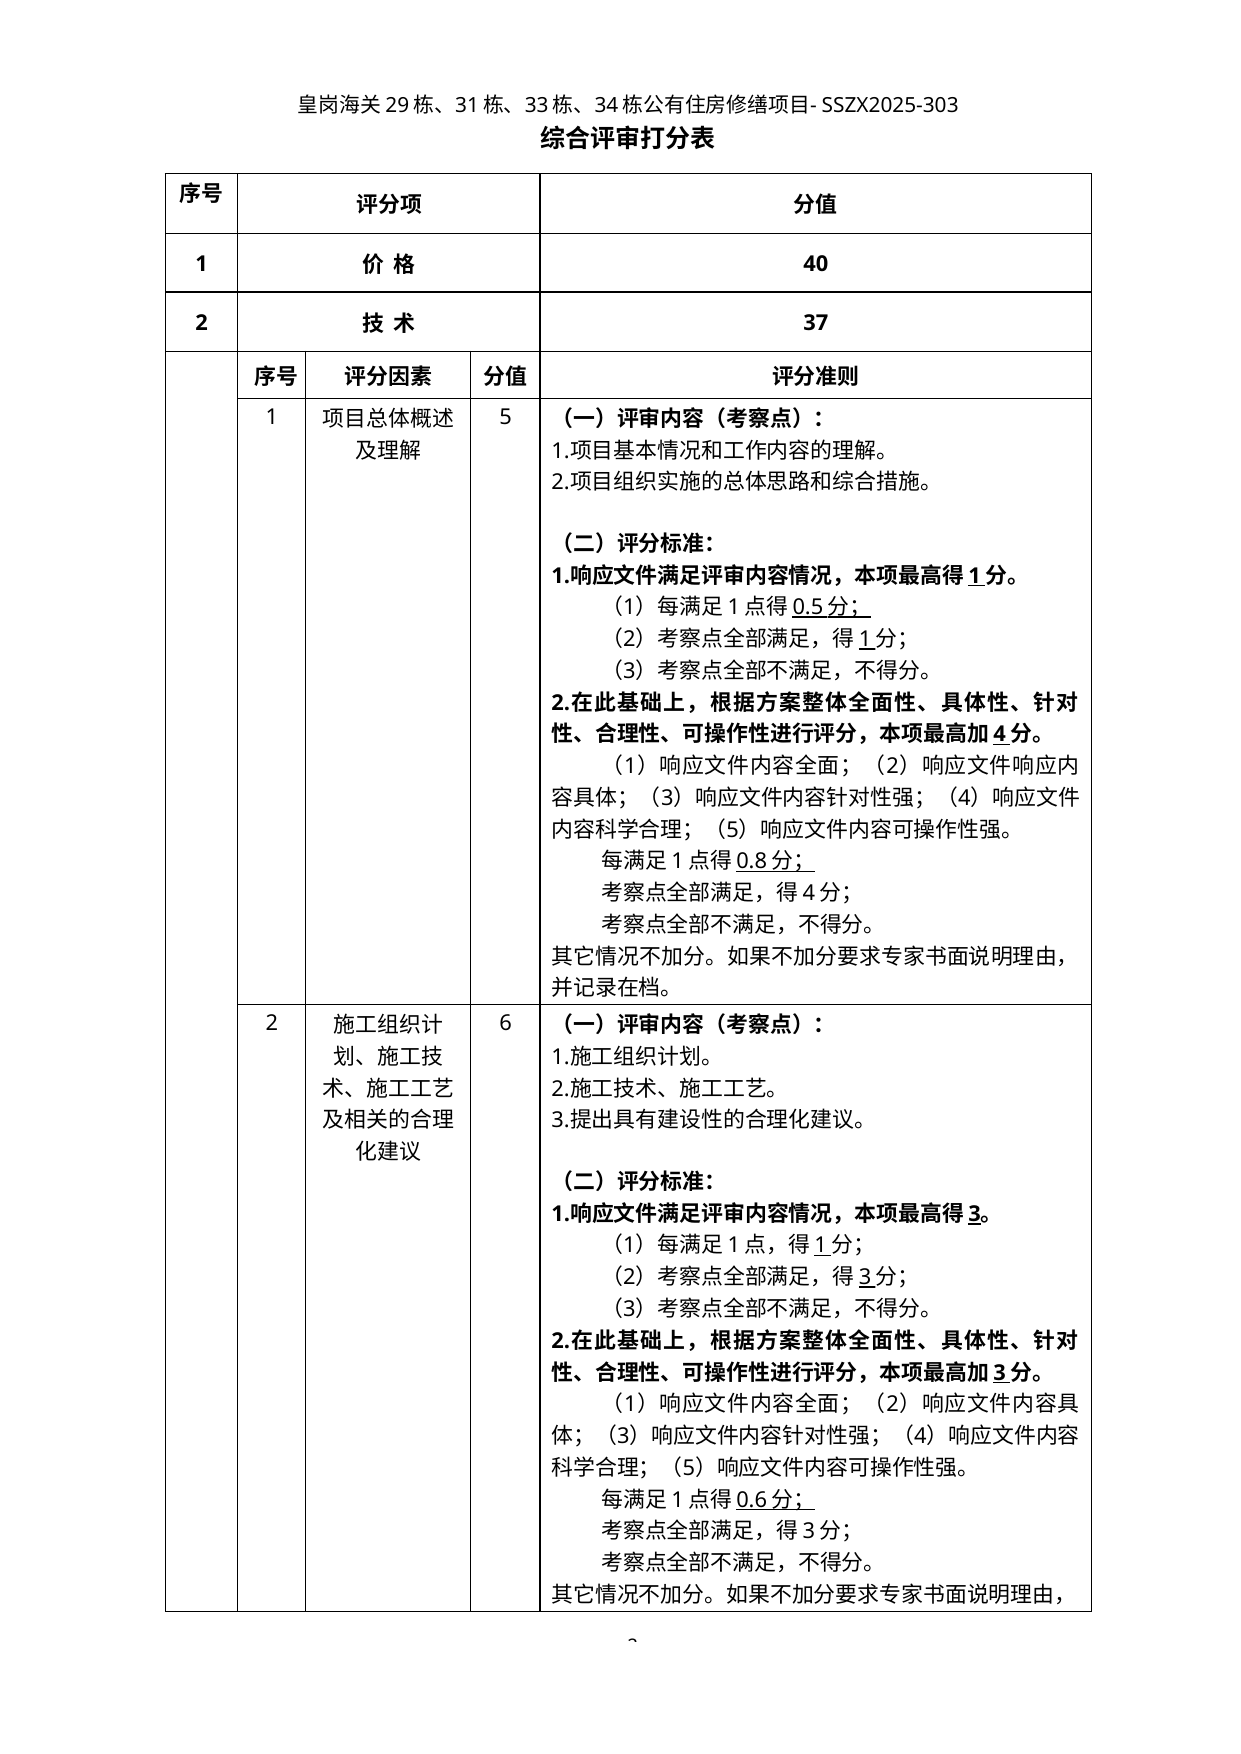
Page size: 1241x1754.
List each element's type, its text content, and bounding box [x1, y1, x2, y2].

table_cell 6 [471, 1005, 539, 1611]
table_cell 技 术 [238, 293, 539, 351]
table_cell 40 [541, 234, 1091, 291]
table_cell 评分因素 [306, 352, 470, 398]
table_cell 37 [541, 293, 1091, 351]
table_cell 分值 [471, 352, 539, 398]
text 综合评审打分表 [131, 119, 1125, 155]
table_cell 1 [166, 234, 237, 291]
table_cell （一）评审内容（考察点）： 1.项目基本情况和工作内容的理解。 2.项目组织实施的总体思路和综合措施。 （二）评分标准： 1.响应文件满足评审内容情况，本项最高得1分。 （1）每满足1点得0.5分； （2）考察点全部满足，得1分； （3）考察点全部不满足，不得分。 2.在此基础上，根据方案整体全面性、具体性、针对性、合理性、可操作性进行评分，本项最高加4分。 （1）响应文件内容全面；（2）响应文件响应内容具体；（3）响应文件内容针对性强；（4）响应文件内容科学合理；（5）响应文件内容可操作性强。 每满足1点得0.8分； 考察点全部满足，得4分； 考察点全部不满足，不得分。 其它情况不加分。如果不加分要求专家书面说明理由，并记录在档。 [541, 399, 1091, 1004]
table_cell 2 [166, 293, 237, 351]
table_cell 序号 [238, 352, 305, 398]
table_cell 2 [238, 1005, 305, 1611]
table_header 评分项 [238, 174, 539, 232]
table_header 序号 [166, 174, 237, 232]
table_cell 评分准则 [541, 352, 1091, 398]
table_cell [166, 352, 237, 1611]
table_cell 5 [471, 399, 539, 1004]
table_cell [306, 1005, 470, 1611]
table_cell 价 格 [238, 234, 539, 291]
table_header 分值 [541, 174, 1091, 232]
table_cell 项目总体概述及理解 [306, 399, 470, 1004]
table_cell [541, 1005, 1091, 1611]
table_cell 1 [238, 399, 305, 1004]
